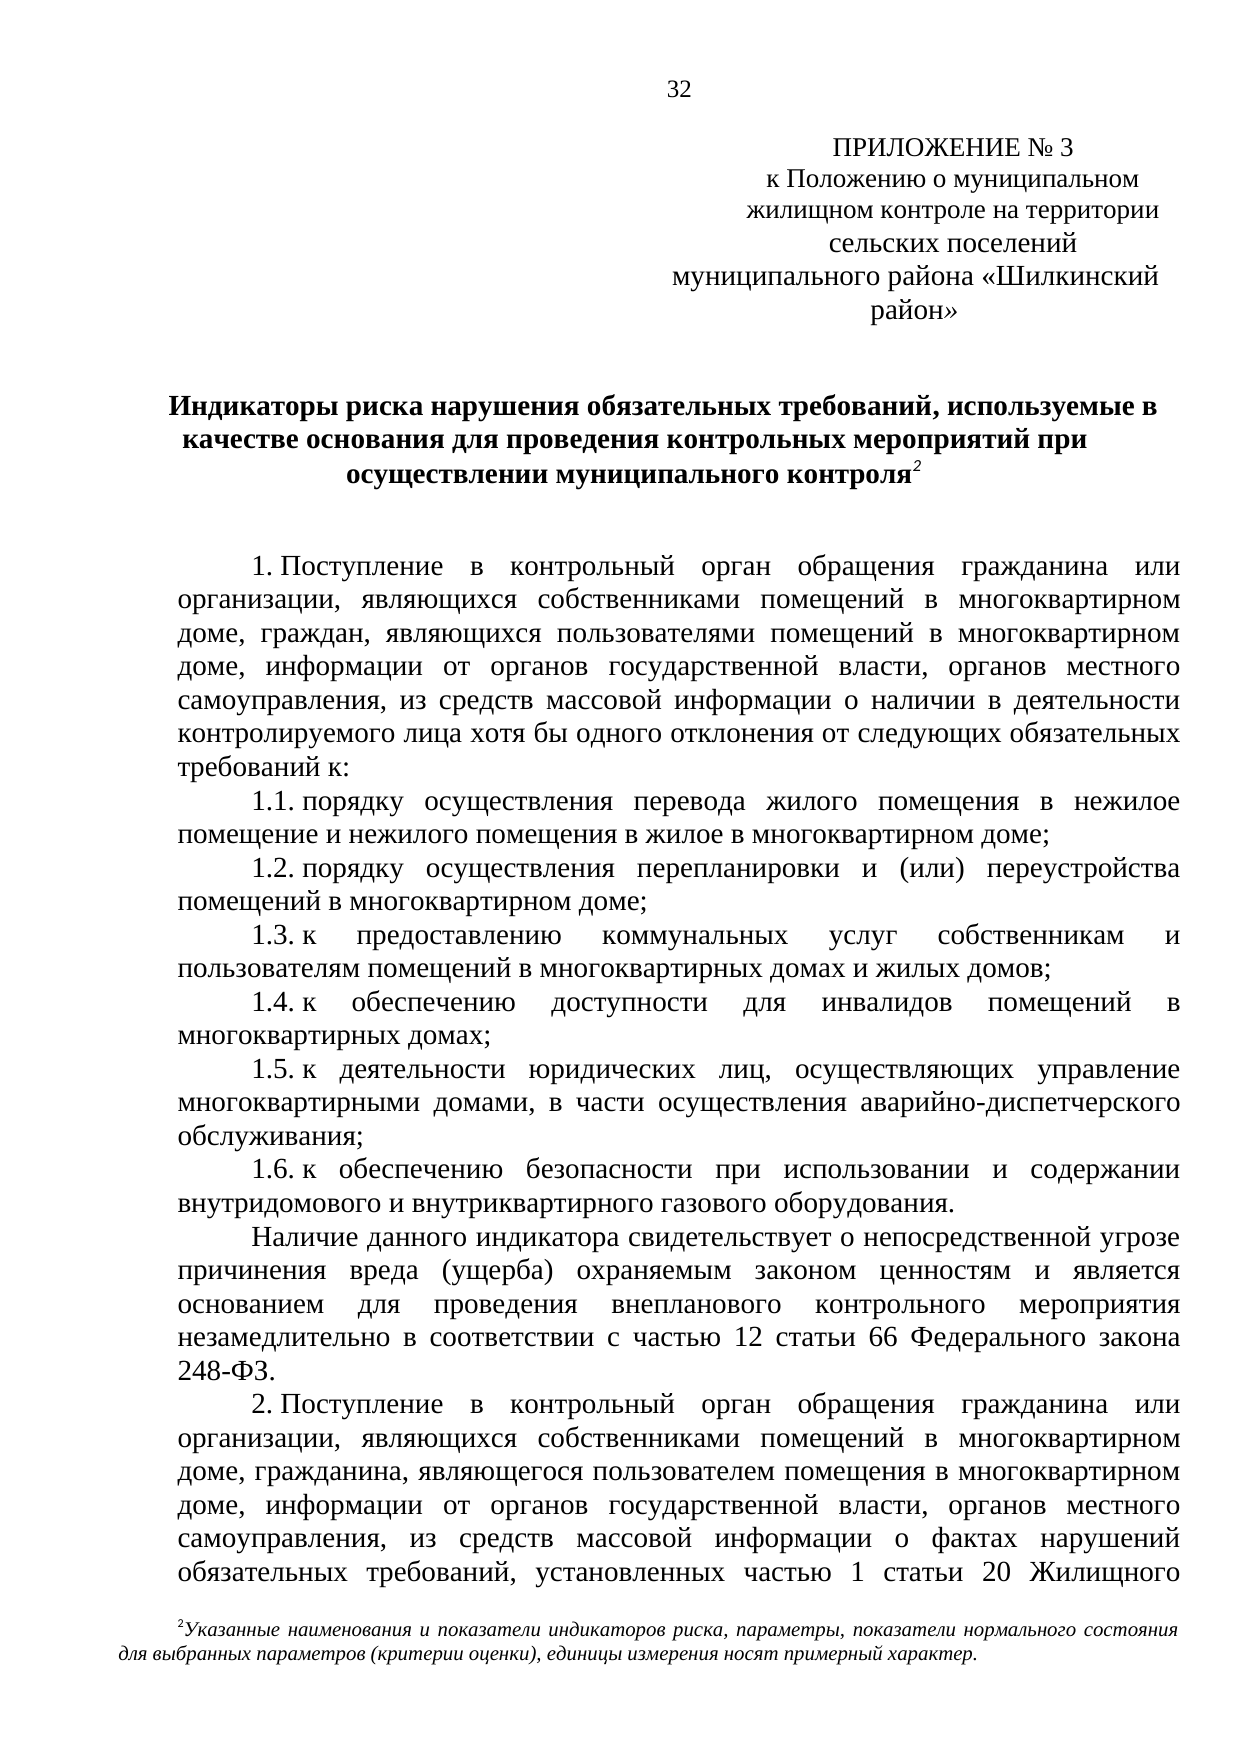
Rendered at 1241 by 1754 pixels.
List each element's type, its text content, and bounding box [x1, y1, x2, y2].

text 1.4. к обеспечению доступности для инвалидов помещений в многоквартирных домах; [177, 984, 1181, 1051]
text Индикаторы риска нарушения обязательных требований, используемые в качестве основания для проведения контрольных мероприятий при осуществлении муниципального контроля [88, 388, 1181, 490]
text ПРИЛОЖЕНИЕ № 3 [650, 131, 1181, 162]
text Наличие данного индикатора свидетельствует о непосредственной угрозе причинения вреда (ущерба) охраняемым законом ценностям и является основанием для проведения внепланового контрольного мероприятия незамедлительно в соответствии с частью 12 статьи 66 Федерального закона 248-ФЗ. [177, 1219, 1181, 1386]
text 1. Поступление в контрольный орган обращения гражданина или организации, являющихся собственниками помещений в многоквартирном доме, граждан, являющихся пользователями помещений в многоквартирном доме, информации от органов государственной власти, органов местного самоуправления, из средств массовой информации о наличии в деятельности контролируемого лица хотя бы одного отклонения от следующих обязательных требований к: [177, 548, 1181, 783]
text 1.1. порядку осуществления перевода жилого помещения в нежилое помещение и нежилого помещения в жилое в многоквартирном доме; [177, 783, 1181, 850]
text жилищном контроле на территории [650, 194, 1181, 225]
text к Положению о муниципальном [650, 162, 1181, 194]
text сельских поселений муниципального района «Шилкинский район» [650, 225, 1181, 325]
text 1.5. к деятельности юридических лиц, осуществляющих управление многоквартирными домами, в части осуществления аварийно-диспетчерского обслуживания; [177, 1051, 1181, 1152]
text 1.2. порядку осуществления перепланировки и (или) переустройства помещений в многоквартирном доме; [177, 850, 1181, 917]
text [177, 1386, 1181, 1588]
text 1.3. к предоставлению коммунальных услуг собственникам и пользователям помещений в многоквартирных домах и жилых домов; [177, 917, 1181, 984]
text 1.6. к обеспечению безопасности при использовании и содержании внутридомового и внутриквартирного газового оборудования. [177, 1152, 1181, 1219]
